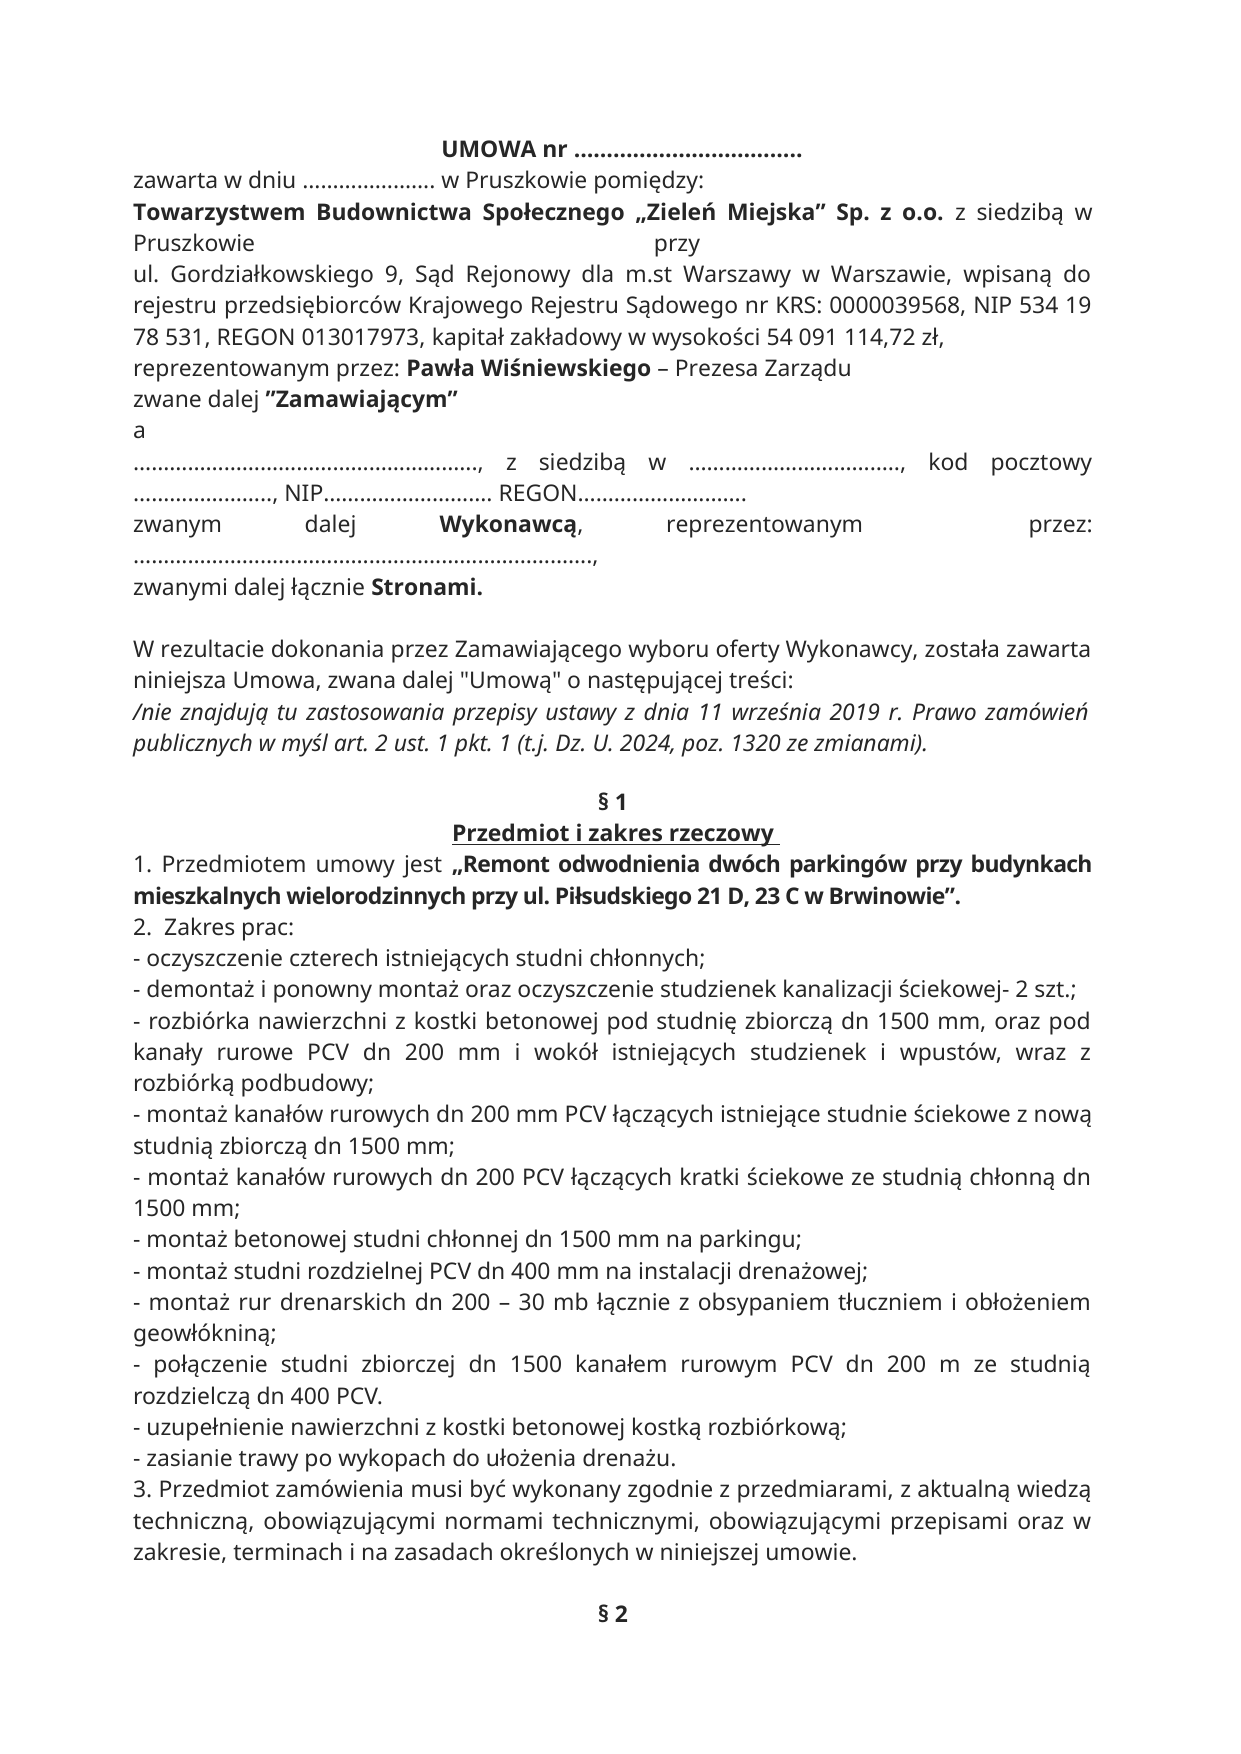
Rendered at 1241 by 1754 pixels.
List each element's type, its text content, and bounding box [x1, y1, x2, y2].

text - połączenie studni zbiorczej dn 1500 kanałem rurowym PCV dn 200 m ze studnią rozdzielczą dn 400 PCV. [133, 1348, 1093, 1411]
text 1. Przedmiotem umowy jest „Remont odwodnienia dwóch parkingów przy budynkach mieszkalnych wielorodzinnych przy ul. Piłsudskiego 21 D, 23 C w Brwinowie”. [133, 848, 1093, 911]
text § 2 [133, 1598, 1093, 1630]
text - zasianie trawy po wykopach do ułożenia drenażu. [133, 1442, 1093, 1473]
text zwane dalej ”Zamawiającym” [133, 383, 1093, 414]
text § 1 [133, 786, 1093, 817]
text - montaż studni rozdzielnej PCV dn 400 mm na instalacji drenażowej; [133, 1255, 1093, 1286]
text Towarzystwem Budownictwa Społecznego „Zieleń Miejska” Sp. z o.o. z siedzibą w Pruszkowie przy ul. Gordziałkowskiego 9, Sąd Rejonowy dla m.st Warszawy w Warszawie, wpisaną do rejestru przedsiębiorców Krajowego Rejestru Sądowego nr KRS: 0000039568, NIP 534 19 78 531, REGON 013017973, kapitał zakładowy w wysokości 54 091 114,72 zł, [133, 195, 1093, 352]
text zwanymi dalej łącznie Stronami. [133, 570, 1093, 602]
text zwanym dalej Wykonawcą, reprezentowanym przez: …………………………………………………………………., [133, 508, 1093, 570]
text - montaż betonowej studni chłonnej dn 1500 mm na parkingu; [133, 1223, 1093, 1255]
text - uzupełnienie nawierzchni z kostki betonowej kostką rozbiórkową; [133, 1411, 1093, 1442]
text reprezentowanym przez: Pawła Wiśniewskiego – Prezesa Zarządu [133, 352, 1093, 383]
text - oczyszczenie czterech istniejących studni chłonnych; [133, 942, 1093, 973]
text UMOWA nr …………………………….. [133, 133, 1093, 164]
text - montaż kanałów rurowych dn 200 PCV łączących kratki ściekowe ze studnią chłonną dn 1500 mm; [133, 1161, 1093, 1223]
text a [133, 414, 1048, 445]
text zawarta w dniu …………………. w Pruszkowie pomiędzy: [133, 164, 1093, 195]
text - montaż kanałów rurowych dn 200 mm PCV łączących istniejące studnie ściekowe z nową studnią zbiorczą dn 1500 mm; [133, 1098, 1093, 1161]
text - demontaż i ponowny montaż oraz oczyszczenie studzienek kanalizacji ściekowej- 2 szt.; [133, 973, 1093, 1005]
text 2. Zakres prac: [133, 911, 1093, 942]
text - rozbiórka nawierzchni z kostki betonowej pod studnię zbiorczą dn 1500 mm, oraz pod kanały rurowe PCV dn 200 mm i wokół istniejących studzienek i wpustów, wraz z rozbiórką podbudowy; [133, 1005, 1093, 1098]
text ………………………………………………..., z siedzibą w …………………………….., kod pocztowy ………………….., NIP………………………. REGON………………………. [133, 445, 1093, 508]
text 3. Przedmiot zamówienia musi być wykonany zgodnie z przedmiarami, z aktualną wiedzą techniczną, obowiązującymi normami technicznymi, obowiązującymi przepisami oraz w zakresie, terminach i na zasadach określonych w niniejszej umowie. [133, 1473, 1093, 1567]
text W rezultacie dokonania przez Zamawiającego wyboru oferty Wykonawcy, została zawarta niniejsza Umowa, zwana dalej "Umową" o następującej treści: [133, 633, 1093, 695]
text - montaż rur drenarskich dn 200 – 30 mb łącznie z obsypaniem tłuczniem i obłożeniem geowłókniną; [133, 1286, 1093, 1348]
text /nie znajdują tu zastosowania przepisy ustawy z dnia 11 września 2019 r. Prawo zamówień publicznych w myśl art. 2 ust. 1 pkt. 1 (t.j. Dz. U. 2024, poz. 1320 ze zmianami). [133, 695, 1093, 758]
text Przedmiot i zakres rzeczowy [133, 817, 1093, 848]
